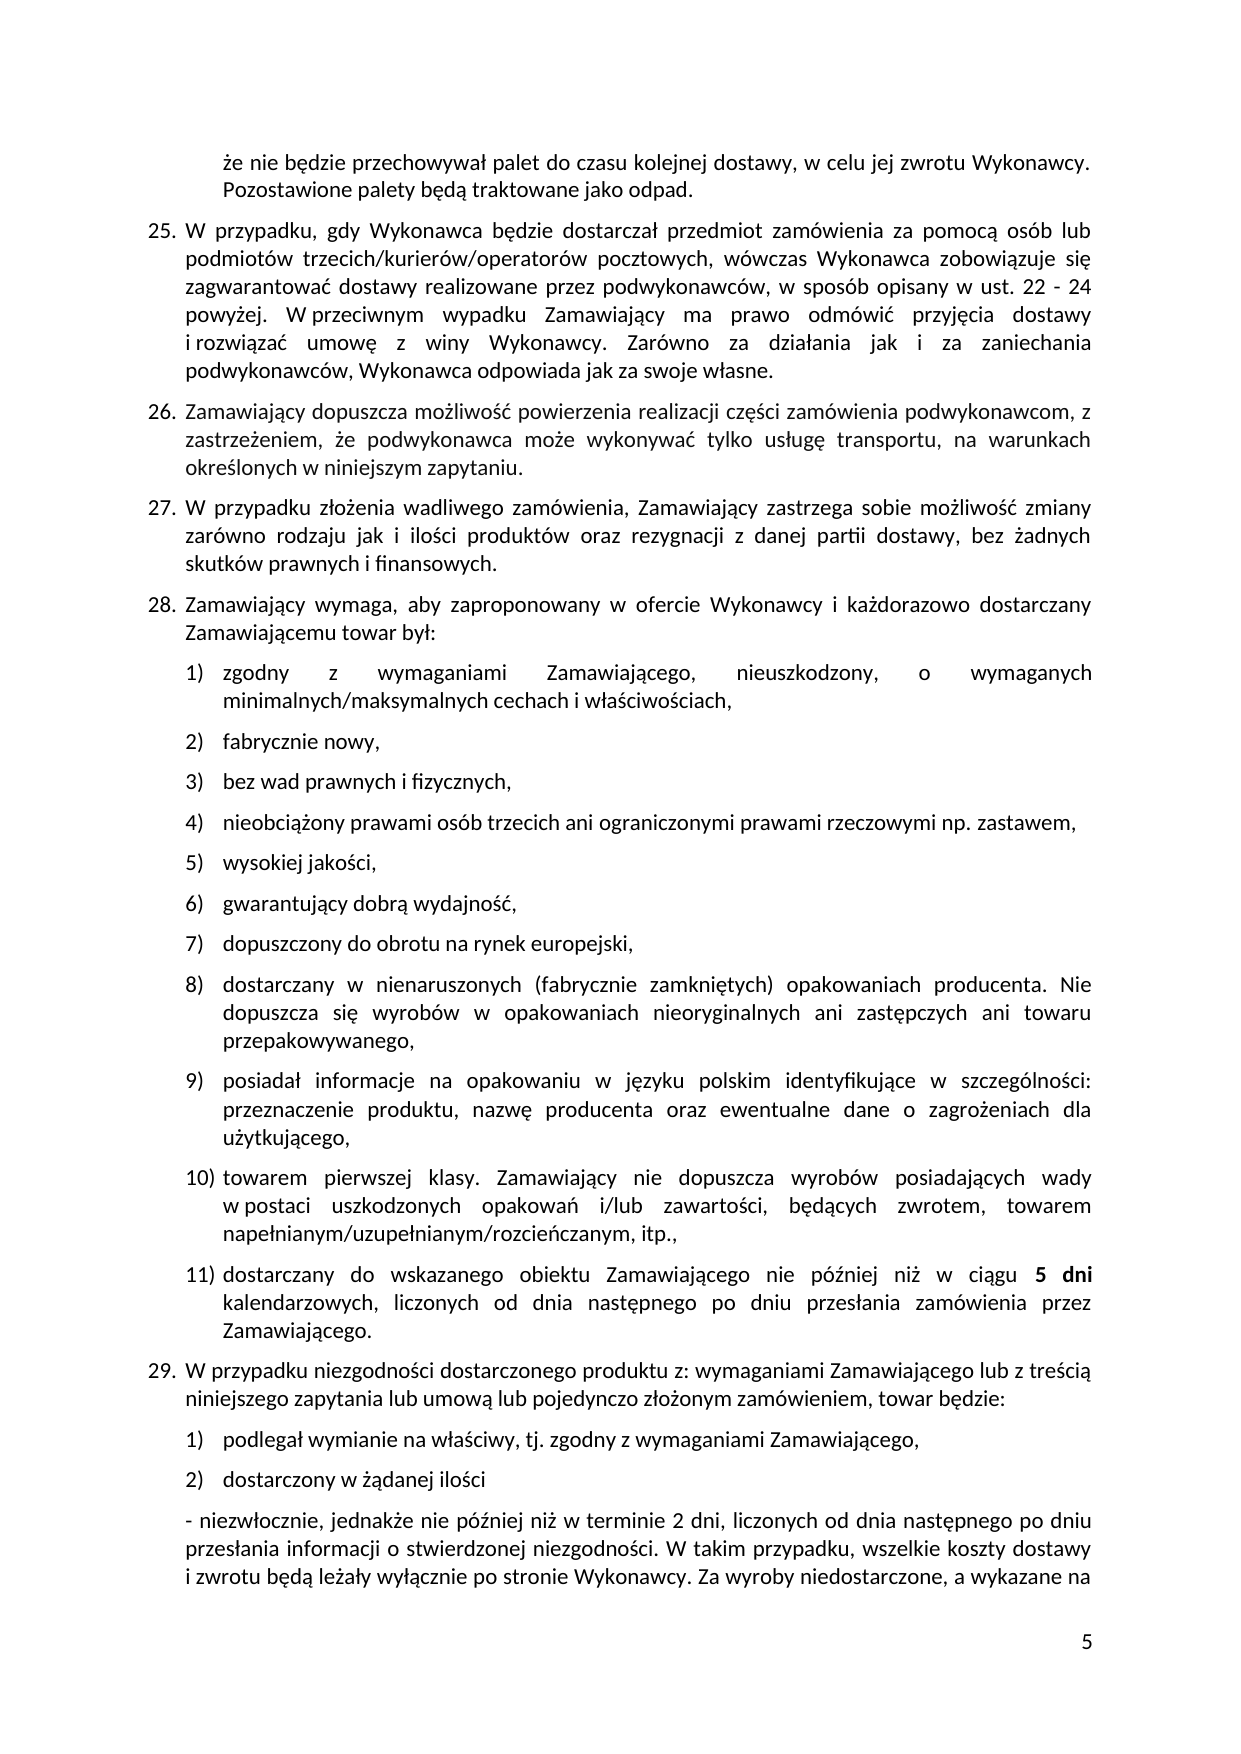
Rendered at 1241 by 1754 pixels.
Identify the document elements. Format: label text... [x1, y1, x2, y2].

list nieobciążony prawami osób trzecich ani ograniczonymi prawami rzeczowymi np. zastawem, [185, 808, 1093, 836]
list W przypadku, gdy Wykonawca będzie dostarczał przedmiot zamówienia za pomocą osób lub podmiotów trzecich/kurierów/operatorów pocztowych, wówczas Wykonawca zobowiązuje się zagwarantować dostawy realizowane przez podwykonawców, w sposób opisany w ust. 22 - 24 powyżej. W przeciwnym wypadku Zamawiający ma prawo odmówić przyjęcia dostawy i rozwiązać umowę z winy Wykonawcy. Zarówno za działania jak i za zaniechania podwykonawców, Wykonawca odpowiada jak za swoje własne. [148, 216, 1093, 384]
list podlegał wymianie na właściwy, tj. zgodny z wymaganiami Zamawiającego, [185, 1425, 1093, 1453]
list fabrycznie nowy, [185, 727, 1093, 755]
list Zamawiający dopuszcza możliwość powierzenia realizacji części zamówienia podwykonawcom, z zastrzeżeniem, że podwykonawca może wykonywać tylko usługę transportu, na warunkach określonych w niniejszym zapytaniu. [148, 397, 1093, 481]
list zgodny z wymaganiami Zamawiającego, nieuszkodzony, o wymaganych minimalnych/maksymalnych cechach i właściwościach, [185, 658, 1093, 714]
list W przypadku złożenia wadliwego zamówienia, Zamawiający zastrzega sobie możliwość zmiany zarówno rodzaju jak i ilości produktów oraz rezygnacji z danej partii dostawy, bez żadnych skutków prawnych i finansowych. [148, 493, 1093, 577]
list wysokiej jakości, [185, 848, 1093, 877]
list W przypadku niezgodności dostarczonego produktu z: wymaganiami Zamawiającego lub z treścią niniejszego zapytania lub umową lub pojedynczo złożonym zamówieniem, towar będzie: [148, 1356, 1093, 1412]
list gwarantujący dobrą wydajność, [185, 889, 1093, 917]
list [185, 148, 1093, 204]
list dostarczany do wskazanego obiektu Zamawiającego nie później niż w ciągu 5 dni kalendarzowych, liczonych od dnia następnego po dniu przesłania zamówienia przez Zamawiającego. [185, 1260, 1093, 1344]
list towarem pierwszej klasy. Zamawiający nie dopuszcza wyrobów posiadających wady w postaci uszkodzonych opakowań i/lub zawartości, będących zwrotem, towarem napełnianym/uzupełnianym/rozcieńczanym, itp., [185, 1163, 1093, 1247]
list dopuszczony do obrotu na rynek europejski, [185, 929, 1093, 958]
list dostarczany w nienaruszonych (fabrycznie zamkniętych) opakowaniach producenta. Nie dopuszcza się wyrobów w opakowaniach nieoryginalnych ani zastępczych ani towaru przepakowywanego, [185, 970, 1093, 1054]
list dostarczony w żądanej ilości [185, 1465, 1093, 1493]
list posiadał informacje na opakowaniu w języku polskim identyfikujące w szczególności: przeznaczenie produktu, nazwę producenta oraz ewentualne dane o zagrożeniach dla użytkującego, [185, 1067, 1093, 1151]
list bez wad prawnych i fizycznych, [185, 767, 1093, 796]
list Zamawiający wymaga, aby zaproponowany w ofercie Wykonawcy i każdorazowo dostarczany Zamawiającemu towar był: [148, 590, 1093, 646]
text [185, 1506, 1093, 1590]
